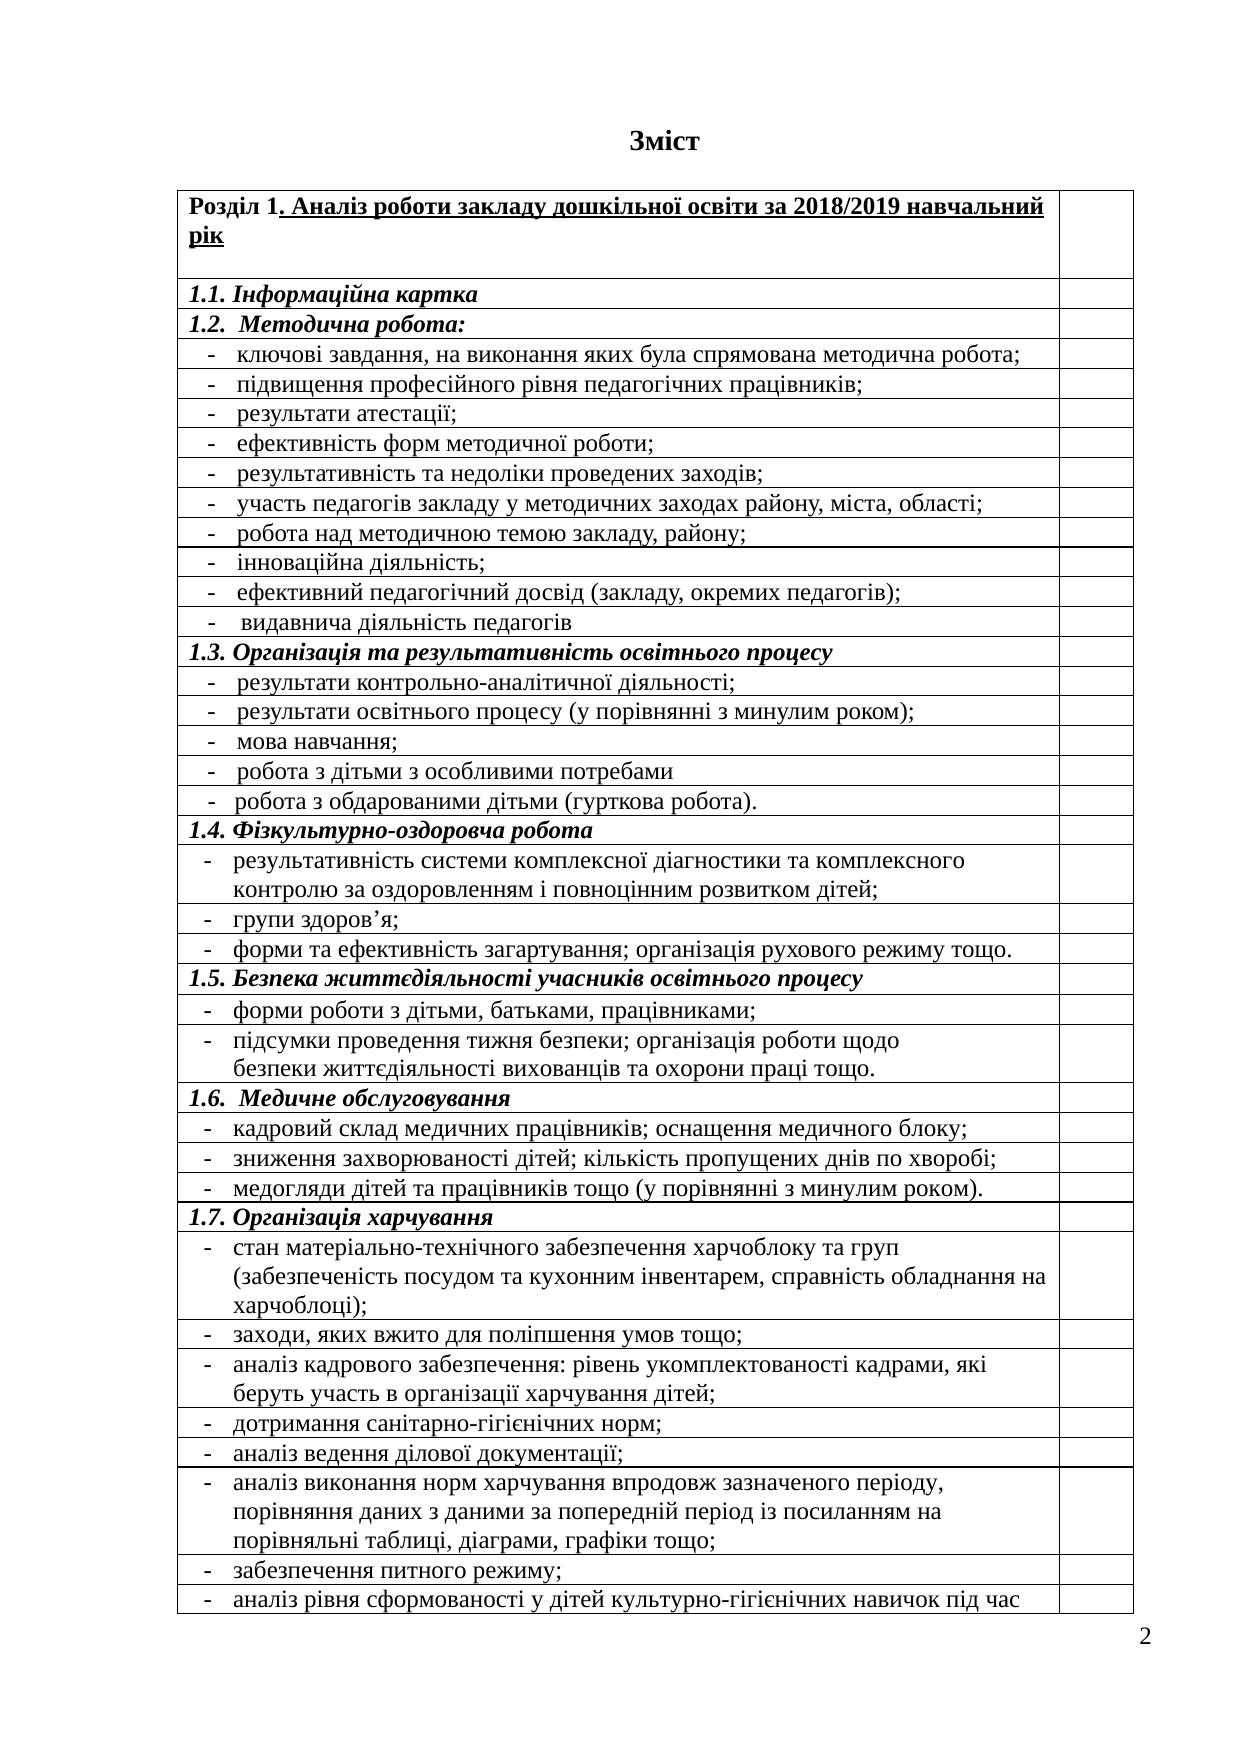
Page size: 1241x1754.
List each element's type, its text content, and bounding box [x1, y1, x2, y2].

table_cell [1060, 934, 1133, 962]
table_cell ключові завдання, на виконання яких була спрямована методична робота; [178, 339, 1059, 368]
table_cell 1.2. Методична робота: [178, 309, 1059, 338]
table_cell [1060, 369, 1133, 397]
table_cell [1060, 816, 1133, 844]
table_cell [1060, 786, 1133, 814]
table_cell медогляди дітей та працівників тощо (у порівнянні з минулим роком). [178, 1173, 1059, 1201]
table_cell стан матеріально-технічного забезпечення харчоблоку та груп (забезпеченість посудом та кухонним інвентарем, справність обладнання на харчоблоці); [178, 1232, 1059, 1318]
table_cell 1.4. Фізкультурно-оздоровча робота [178, 816, 1059, 844]
table_cell - видавнича діяльність педагогів [178, 607, 1059, 636]
table_cell робота з дітьми з особливими потребами [178, 756, 1059, 785]
table_cell [1060, 428, 1133, 457]
table_cell ефективність форм методичної роботи; [178, 428, 1059, 457]
table_cell 1.6. Медичне обслуговування [178, 1083, 1059, 1112]
table_cell [1060, 637, 1133, 666]
table_cell результати освітнього процесу (у порівнянні з минулим роком); [178, 696, 1059, 725]
table_cell підвищення професійного рівня педагогічних працівників; [178, 369, 1059, 397]
table_cell [1060, 995, 1133, 1024]
table_cell аналіз виконання норм харчування впродовж зазначеного періоду, порівняння даних з даними за попередній період із посиланням на порівняльні таблиці, діаграми, графіки тощо; [178, 1468, 1059, 1554]
table_cell 1.5. Безпека життєдіяльності учасників освітнього процесу [178, 964, 1059, 994]
table_cell результати контрольно-аналітичної діяльності; [178, 667, 1059, 695]
table_cell [1060, 309, 1133, 338]
table_cell [1060, 845, 1133, 903]
table_cell 1.3. Організація та результативність освітнього процесу [178, 637, 1059, 666]
table_cell дотримання санітарно-гігієнічних норм; [178, 1408, 1059, 1437]
table_cell групи здоров’я; [178, 904, 1059, 933]
table_cell [1060, 756, 1133, 785]
table_cell форми роботи з дітьми, батьками, працівниками; [178, 995, 1059, 1024]
table_cell [1060, 904, 1133, 933]
table_cell [1060, 1585, 1133, 1613]
table_cell форми та ефективність загартування; організація рухового режиму тощо. [178, 934, 1059, 962]
table_cell [1060, 1468, 1133, 1554]
table_cell [1060, 399, 1133, 427]
table_cell [1060, 1320, 1133, 1348]
table_cell - робота з обдарованими дітьми (гурткова робота). [178, 786, 1059, 814]
table_cell [1060, 279, 1133, 308]
table_cell кадровий склад медичних працівників; оснащення медичного блоку; [178, 1113, 1059, 1142]
table_cell [1060, 1025, 1133, 1082]
table_cell [1060, 1083, 1133, 1112]
table_cell робота над методичною темою закладу, району; [178, 518, 1059, 546]
table_cell [1060, 667, 1133, 695]
table_cell [1060, 726, 1133, 755]
table_cell [1060, 1555, 1133, 1583]
table_cell ефективний педагогічний досвід (закладу, окремих педагогів); [178, 577, 1059, 606]
table_cell результативність системи комплексної діагностики та комплексного контролю за оздоровленням і повноцінним розвитком дітей; [178, 845, 1059, 903]
table_cell [1060, 607, 1133, 636]
table_cell [1060, 1232, 1133, 1318]
table_cell інноваційна діяльність; [178, 548, 1059, 576]
table_cell [1060, 518, 1133, 546]
table_cell підсумки проведення тижня безпеки; організація роботи щодо безпеки життєдіяльності вихованців та охорони праці тощо. [178, 1025, 1059, 1082]
table_cell [1060, 1408, 1133, 1437]
table_cell [1060, 1143, 1133, 1172]
table_cell [1060, 964, 1133, 994]
table_cell [1060, 458, 1133, 487]
table_cell [1060, 1113, 1133, 1142]
table_cell 1.1. Інформаційна картка [178, 279, 1059, 308]
table_header Розділ 1. Аналіз роботи закладу дошкільної освіти за 2018/2019 навчальний рік [178, 191, 1059, 278]
table_cell мова навчання; [178, 726, 1059, 755]
table_cell [1060, 1438, 1133, 1466]
table_cell аналіз кадрового забезпечення: рівень укомплектованості кадрами, які беруть участь в організації харчування дітей; [178, 1349, 1059, 1407]
table_cell аналіз ведення ділової документації; [178, 1438, 1059, 1466]
table_cell [1060, 488, 1133, 517]
table_cell результативність та недоліки проведених заходів; [178, 458, 1059, 487]
table_cell [1060, 1203, 1133, 1231]
text Зміст [177, 123, 1152, 157]
table_cell 1.7. Організація харчування [178, 1203, 1059, 1231]
table_cell [1060, 696, 1133, 725]
table_cell забезпечення питного режиму; [178, 1555, 1059, 1583]
table_cell [1060, 548, 1133, 576]
table_cell заходи, яких вжито для поліпшення умов тощо; [178, 1320, 1059, 1348]
table_cell [1060, 339, 1133, 368]
table_cell зниження захворюваності дітей; кількість пропущених днів по хворобі; [178, 1143, 1059, 1172]
table_cell [1060, 1173, 1133, 1201]
table_cell результати атестації; [178, 399, 1059, 427]
table_cell [1060, 1349, 1133, 1407]
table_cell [178, 1585, 1059, 1613]
table_header [1060, 191, 1133, 278]
table_cell [1060, 577, 1133, 606]
table_cell участь педагогів закладу у методичних заходах району, міста, області; [178, 488, 1059, 517]
